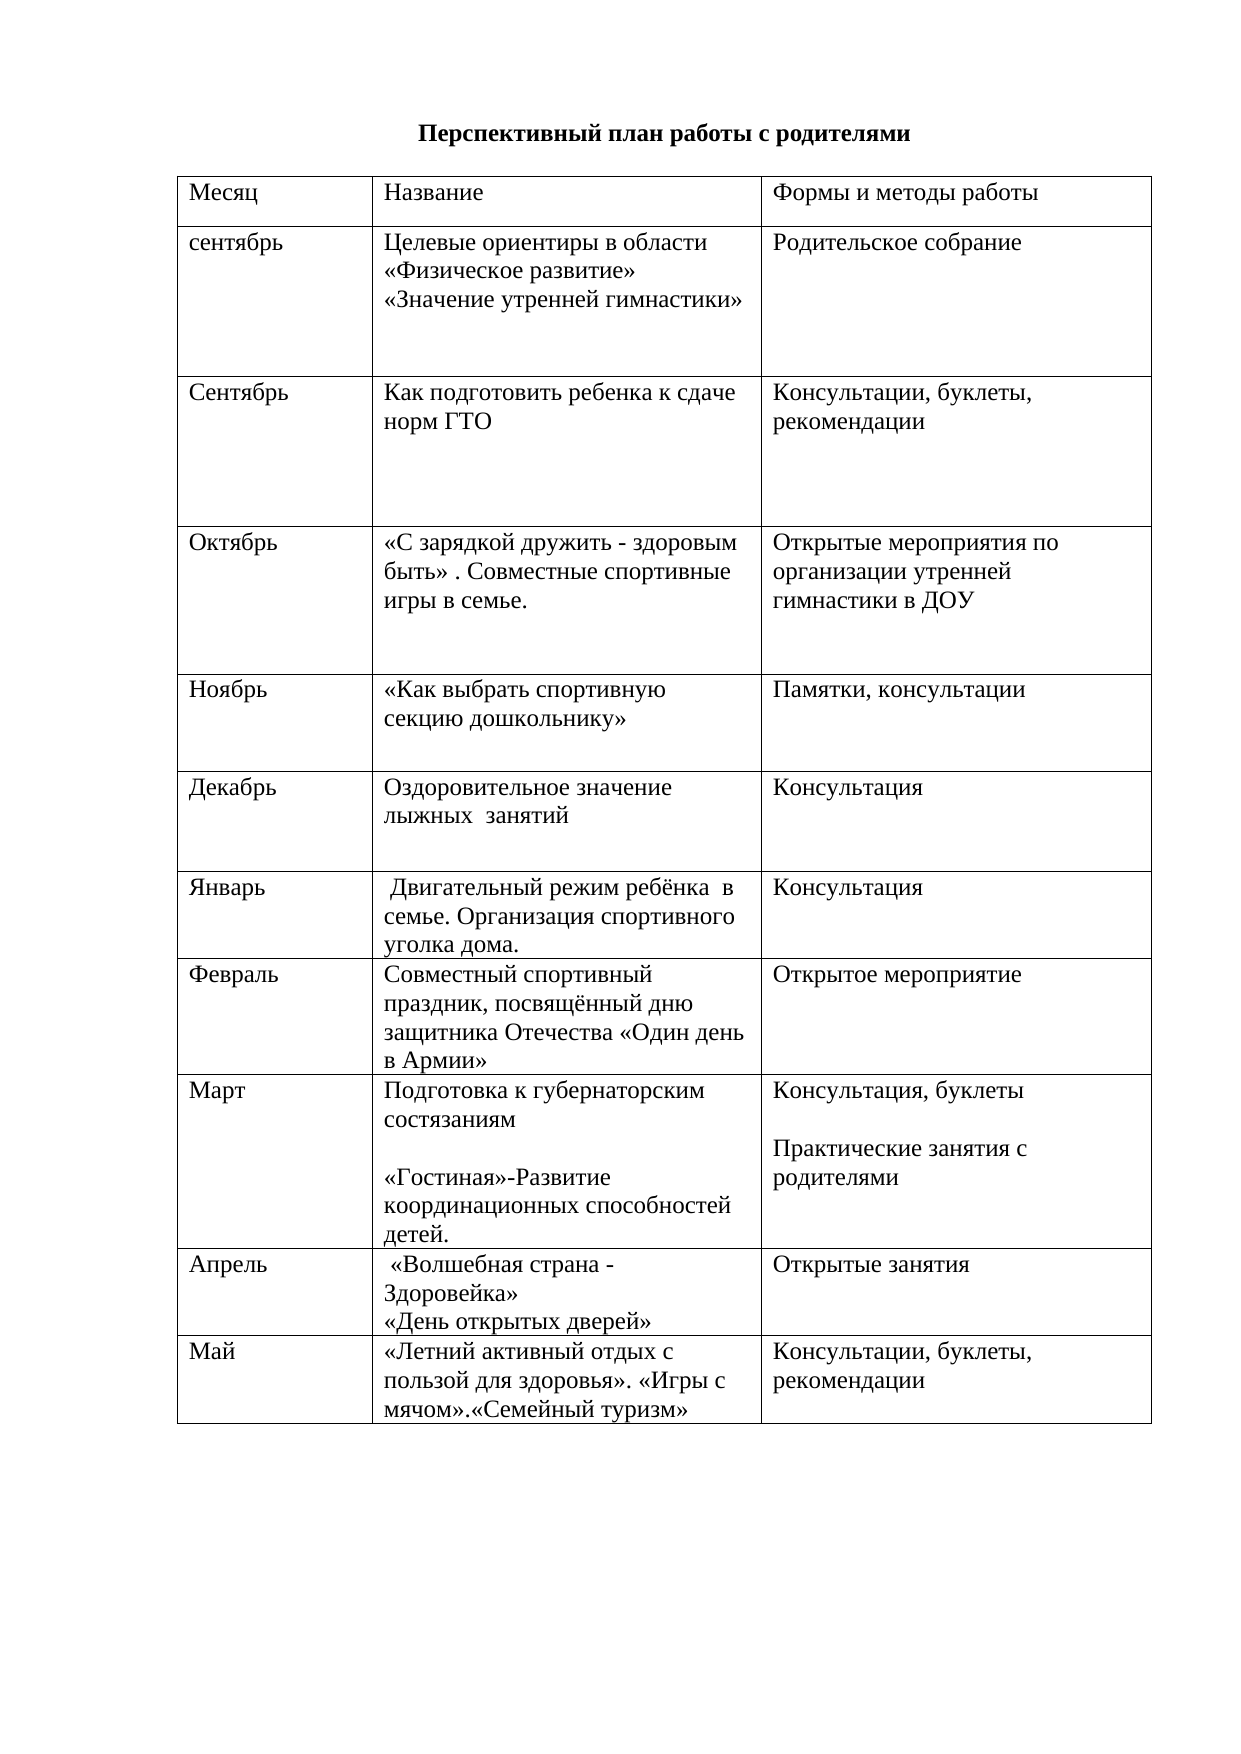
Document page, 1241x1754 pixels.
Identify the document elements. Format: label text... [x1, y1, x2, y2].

table_cell Декабрь [178, 772, 372, 871]
table_cell Январь [178, 872, 372, 958]
table_cell Как подготовить ребенка к сдаче норм ГТО [373, 377, 761, 526]
table_cell Открытые занятия [762, 1249, 1151, 1335]
table_header Название [373, 177, 761, 226]
table_cell «Летний активный отдых с пользой для здоровья». «Игры с мячом».«Семейный туризм» [373, 1336, 761, 1422]
table_cell Целевые ориентиры в области «Физическое развитие» «Значение утренней гимнастики» [373, 227, 761, 376]
table_cell Сентябрь [178, 377, 372, 526]
table_cell Оздоровительное значение лыжных занятий [373, 772, 761, 871]
table_cell Открытое мероприятие [762, 959, 1151, 1074]
table_cell Памятки, консультации [762, 675, 1151, 771]
table_header Формы и методы работы [762, 177, 1151, 226]
table_cell Май [178, 1336, 372, 1422]
table_cell сентябрь [178, 227, 372, 376]
text Перспективный план работы с родителями [177, 118, 1152, 147]
table_header Месяц [178, 177, 372, 226]
table_cell Октябрь [178, 527, 372, 673]
table_cell «С зарядкой дружить - здоровым быть» . Совместные спортивные игры в семье. [373, 527, 761, 673]
table_cell «Как выбрать спортивную секцию дошкольнику» [373, 675, 761, 771]
table_cell Консультации, буклеты, рекомендации [762, 377, 1151, 526]
table_cell Совместный спортивный праздник, посвящённый дню защитника Отечества «Один день в Армии» [373, 959, 761, 1074]
table_cell Ноябрь [178, 675, 372, 771]
table_cell Родительское собрание [762, 227, 1151, 376]
table_cell Апрель [178, 1249, 372, 1335]
table_cell Консультация [762, 872, 1151, 958]
table_cell Подготовка к губернаторским состязаниям «Гостиная»-Развитие координационных способностей детей. [373, 1075, 761, 1248]
table_cell Консультация, буклеты Практические занятия с родителями [762, 1075, 1151, 1248]
table_cell Март [178, 1075, 372, 1248]
table_cell «Волшебная страна - Здоровейка» «День открытых дверей» [373, 1249, 761, 1335]
table_cell Консультация [762, 772, 1151, 871]
table_cell Консультации, буклеты, рекомендации [762, 1336, 1151, 1422]
table_cell Февраль [178, 959, 372, 1074]
table_cell Открытые мероприятия по организации утренней гимнастики в ДОУ [762, 527, 1151, 673]
table_cell Двигательный режим ребёнка в семье. Организация спортивного уголка дома. [373, 872, 761, 958]
